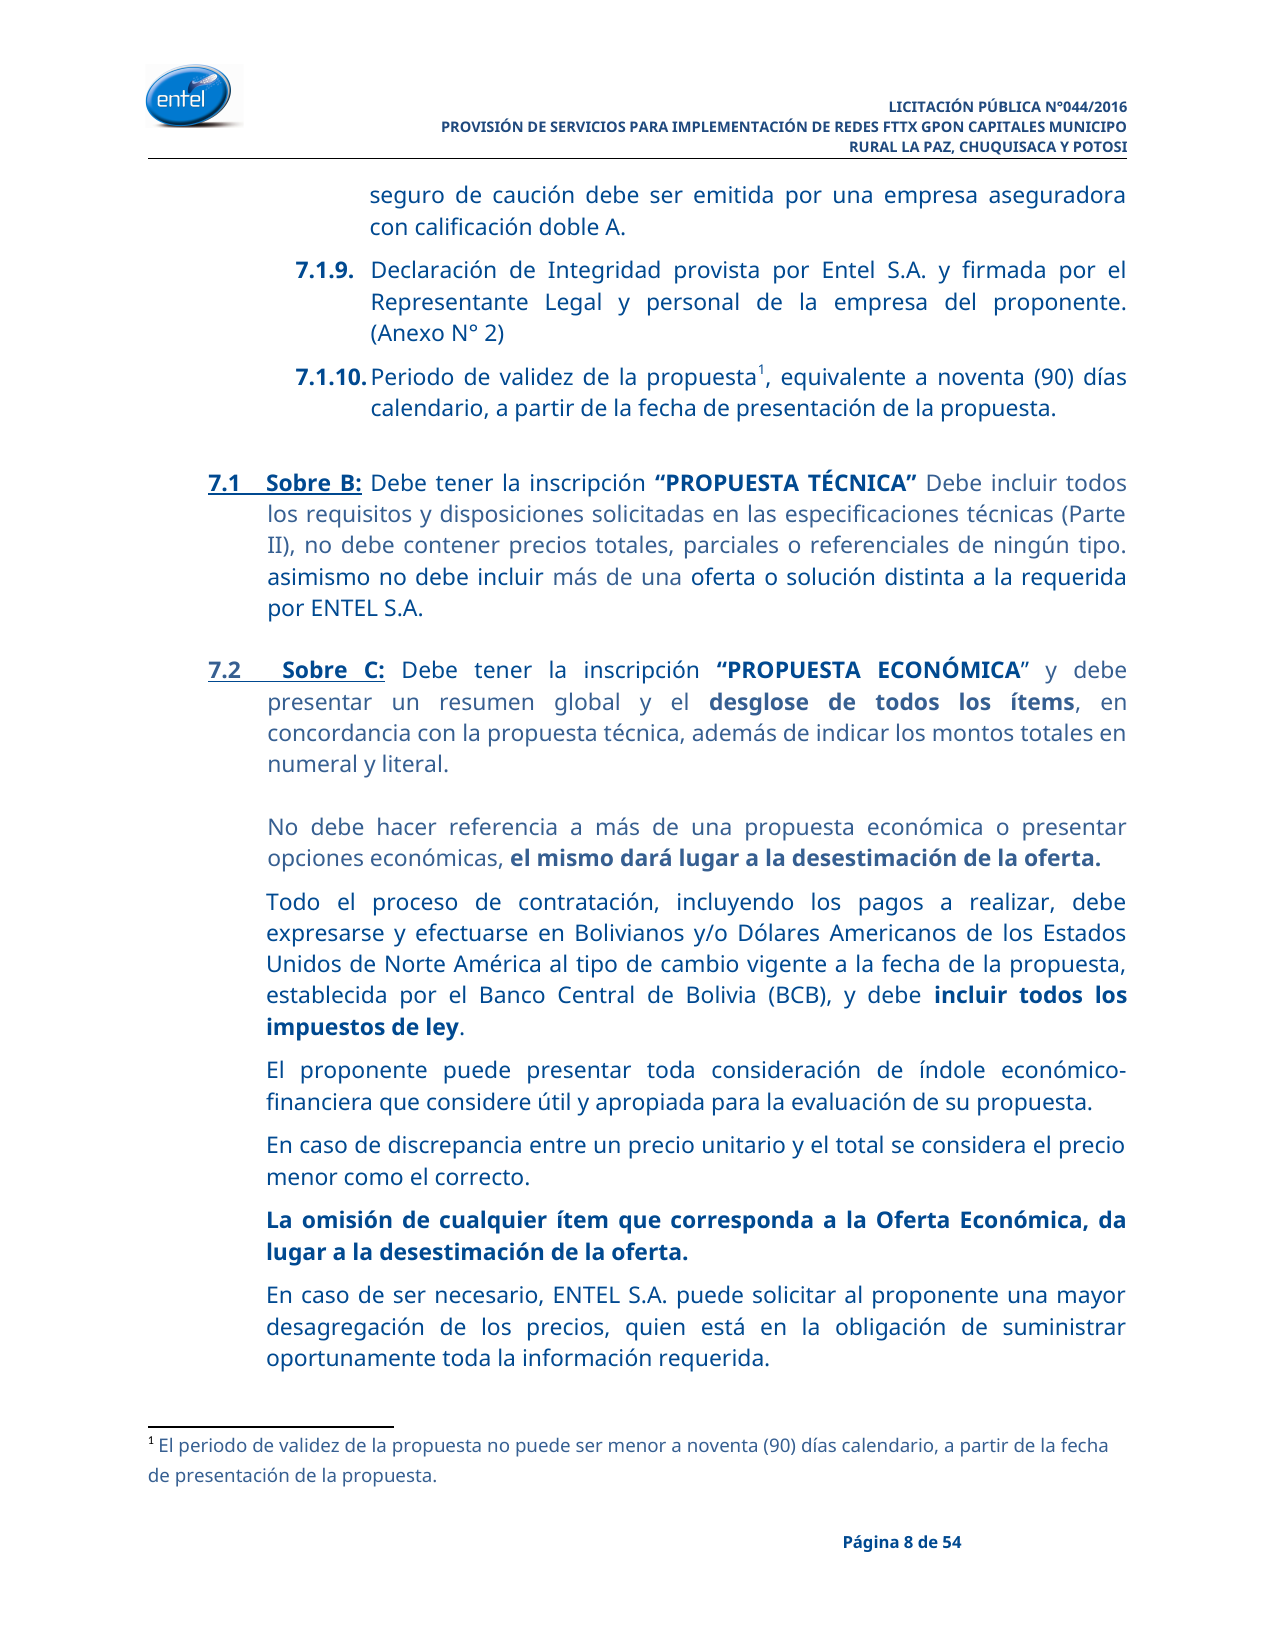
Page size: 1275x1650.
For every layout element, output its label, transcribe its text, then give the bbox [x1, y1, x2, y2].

text Todo el proceso de contratación, incluyendo los pagos a realizar, debe expresarse y efectuarse en Bolivianos y/o Dólares Americanos de los Estados Unidos de Norte América al tipo de cambio vigente a la fecha de la propuesta, establecida por el Banco Central de Bolivia (BCB), y debe incluir todos los impuestos de ley. [266, 886, 1127, 1042]
text La omisión de cualquier ítem que corresponda a la Oferta Económica, da lugar a la desestimación de la oferta. [266, 1204, 1127, 1267]
text El proponente puede presentar toda consideración de índole económico-financiera que considere útil y apropiada para la evaluación de su propuesta. [266, 1054, 1127, 1117]
text En caso de discrepancia entre un precio unitario y el total se considera el precio menor como el correcto. [266, 1129, 1127, 1192]
list Periodo de validez de la propuesta, equivalente a noventa (90) días calendario, a partir de la fecha de presentación de la propuesta. [295, 361, 1127, 423]
text No debe hacer referencia a más de una propuesta económica o presentar opciones económicas, el mismo dará lugar a la desestimación de la oferta. [267, 811, 1127, 873]
list Declaración de Integridad provista por Entel S.A. y firmada por el Representante Legal y personal de la empresa del proponente. (Anexo N° 2) [295, 254, 1127, 348]
picture [145, 64, 244, 128]
text En caso de ser necesario, ENTEL S.A. puede solicitar al proponente una mayor desagregación de los precios, quien está en la obligación de suministrar oportunamente toda la información requerida. [266, 1279, 1127, 1373]
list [369, 179, 1127, 242]
list Sobre C: Debe tener la inscripción “PROPUESTA ECONÓMICA” y debe presentar un resumen global y el desglose de todos los ítems, en concordancia con la propuesta técnica, además de indicar los montos totales en numeral y literal. [208, 654, 1127, 779]
list Sobre B: Debe tener la inscripción “PROPUESTA TÉCNICA” Debe incluir todos los requisitos y disposiciones solicitadas en las especificaciones técnicas (Parte II), no debe contener precios totales, parciales o referenciales de ningún tipo. asimismo no debe incluir más de una oferta o solución distinta a la requerida por ENTEL S.A. [208, 467, 1127, 623]
